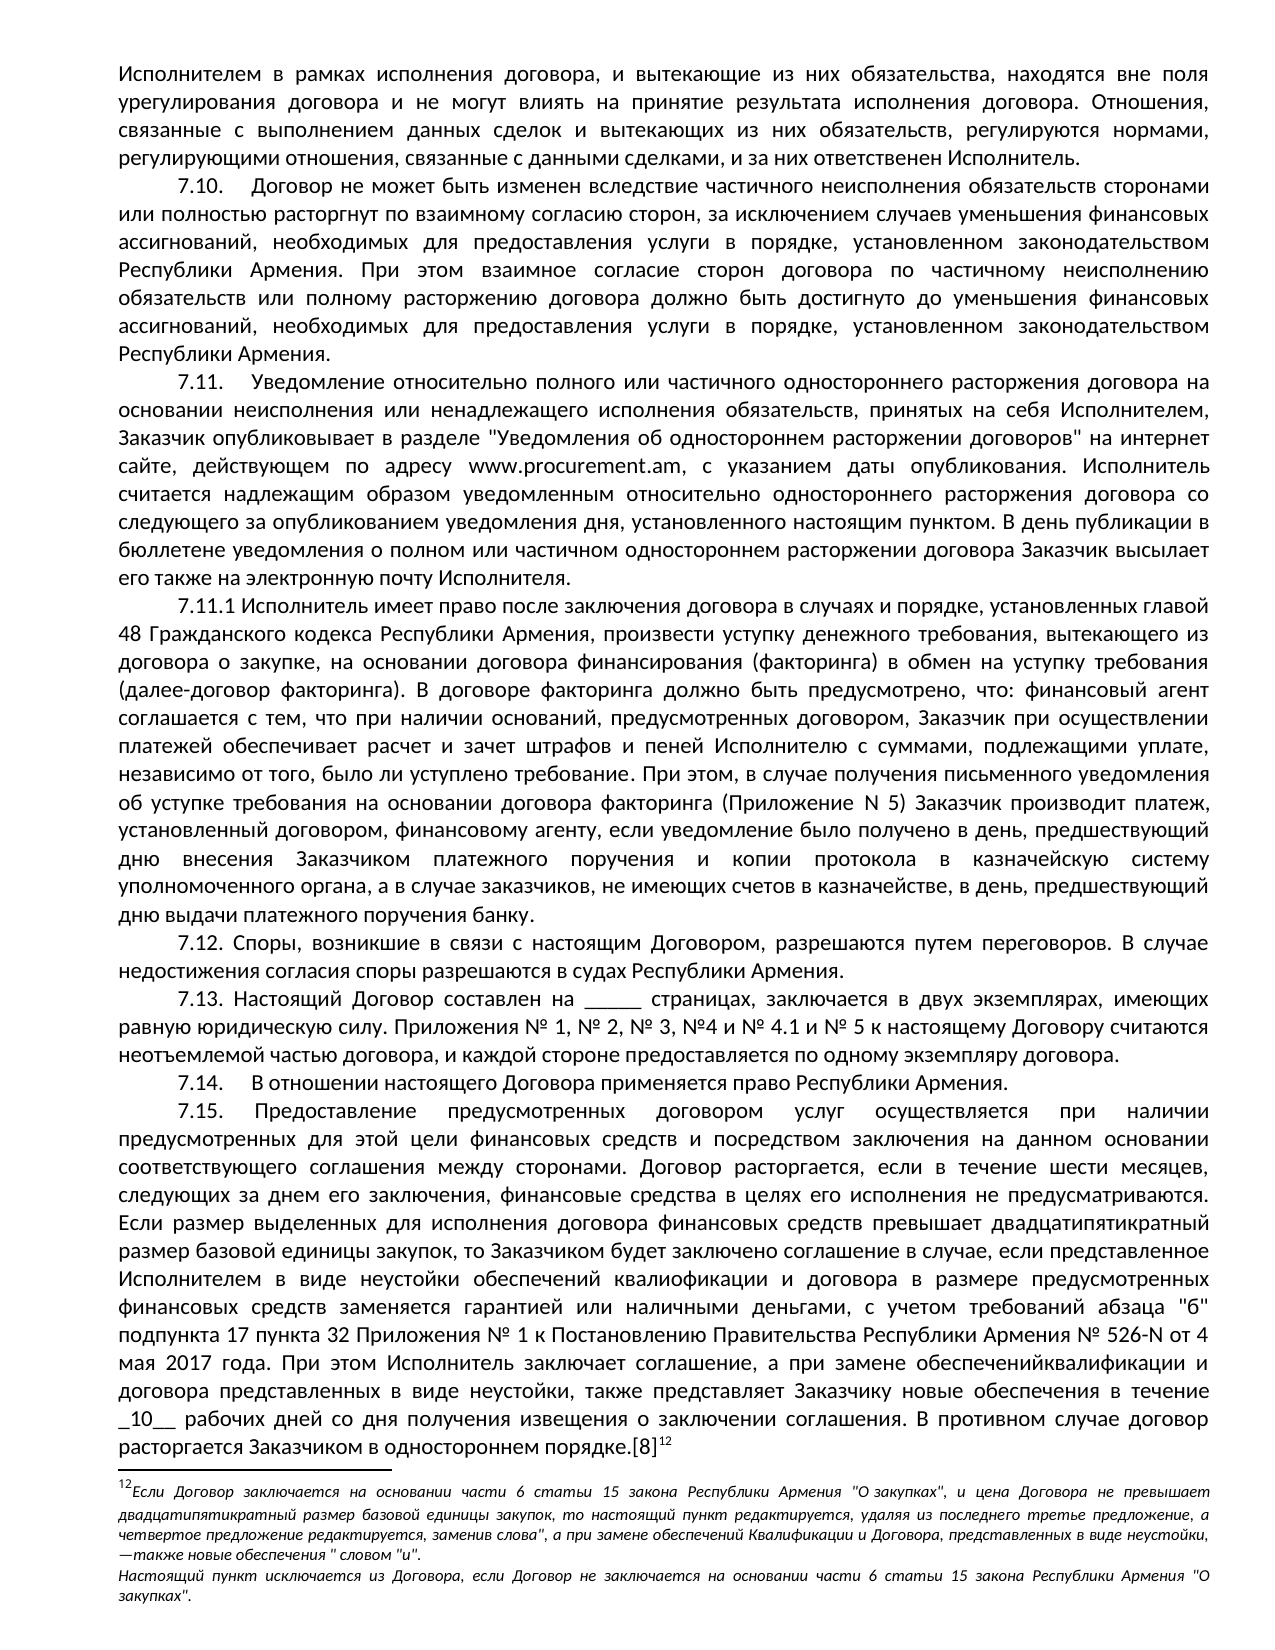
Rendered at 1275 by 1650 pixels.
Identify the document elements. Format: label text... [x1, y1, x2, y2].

text 7.11.1 Исполнитель имеет право после заключения договора в случаях и порядке, установленных главой 48 Гражданского кодекса Республики Армения, произвести уступку денежного требования, вытекающего из договора о закупке, на основании договора финансирования (факторинга) в обмен на уступку требования (далее-договор факторинга). В договоре факторинга должно быть предусмотрено, что: финансовый агент соглашается с тем, что при наличии оснований, предусмотренных договором, Заказчик при осуществлении платежей обеспечивает расчет и зачет штрафов и пеней Исполнителю с суммами, подлежащими уплате, независимо от того, было ли уступлено требование. При этом, в случае получения письменного уведомления об уступке требования на основании договора факторинга (Приложение N 5) Заказчик производит платеж, установленный договором, финансовому агенту, если уведомление было получено в день, предшествующий дню внесения Заказчиком платежного поручения и копии протокола в казначейскую систему уполномоченного органа, а в случае заказчиков, не имеющих счетов в казначействе, в день, предшествующий дню выдачи платежного поручения банку. [118, 591, 1211, 928]
text 7.11. Уведомление относительно полного или частичного одностороннего расторжения договора на основании неисполнения или ненадлежащего исполнения обязательств, принятых на себя Исполнителем, Заказчик опубликовывает в разделе "Уведомления об одностороннем расторжении договоров" на интернет сайте, действующем по адресу www.procurement.am, с указанием даты опубликования. Исполнитель считается надлежащим образом уведомленным относительно одностороннего расторжения договора со следующего за опубликованием уведомления дня, установленного настоящим пунктом. В день публикации в бюллетене уведомления о полном или частичном одностороннем расторжении договора Заказчик высылает его также на электронную почту Исполнителя. [118, 367, 1211, 591]
text 7.15. Предоставление предусмотренных договором услуг осуществляется при наличии предусмотренных для этой цели финансовых средств и посредством заключения на данном основании соответствующего соглашения между сторонами. Договор расторгается, если в течение шести месяцев, следующих за днем его заключения, финансовые средства в целях его исполнения не предусматриваются. Если размер выделенных для исполнения договора финансовых средств превышает двадцатипятикратный размер базовой единицы закупок, то Заказчиком будет заключенo соглашение в случае, если представленное Исполнителем в виде неустойки обеспечений квалиофикации и договора в размере предусмотренных финансовых средств заменяется гарантией или наличными деньгами, с учетом требований абзаца "б" подпункта 17 пункта 32 Приложения № 1 к Постановлению Правительства Республики Армения № 526-N от 4 мая 2017 года. При этом Исполнитель заключает соглашение, а при замене обеспеченийквалификации и договора представленных в виде неустойки, также представляет Заказчику новые обеспечения в течение _10__ рабочих дней со дня получения извещения о заключении соглашения. В противном случае договор расторгается Заказчиком в одностороннем порядке.[8] [118, 1096, 1211, 1460]
text 7.14. В отношении настоящего Договора применяется право Республики Армения. [118, 1068, 1211, 1096]
text 7.13. Настоящий Договор составлен на _____ страницах, заключается в двух экземплярах, имеющих равную юридическую силу. Приложения № 1, № 2, № 3, №4 и № 4.1 и № 5 к настоящему Договору считаются неотъемлемой частью договора, и каждой стороне предоставляется по одному экземпляру договора. [118, 984, 1211, 1068]
text 7.10. Договор не может быть изменен вследствие частичного неисполнения обязательств сторонами или полностью расторгнут по взаимному согласию сторон, за исключением случаев уменьшения финансовых ассигнований, необходимых для предоставления услуги в порядке, установленном законодательством Республики Армения. При этом взаимное согласие сторон договора по частичному неисполнению обязательств или полному расторжению договора должно быть достигнуто до уменьшения финансовых ассигнований, необходимых для предоставления услуги в порядке, установленном законодательством Республики Армения. [118, 171, 1211, 367]
text 7.12. Споры, возникшие в связи с настоящим Договором, разрешаются путем переговоров. В случае недостижения согласия споры разрешаются в судах Республики Армения. [118, 928, 1211, 984]
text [118, 59, 1211, 171]
